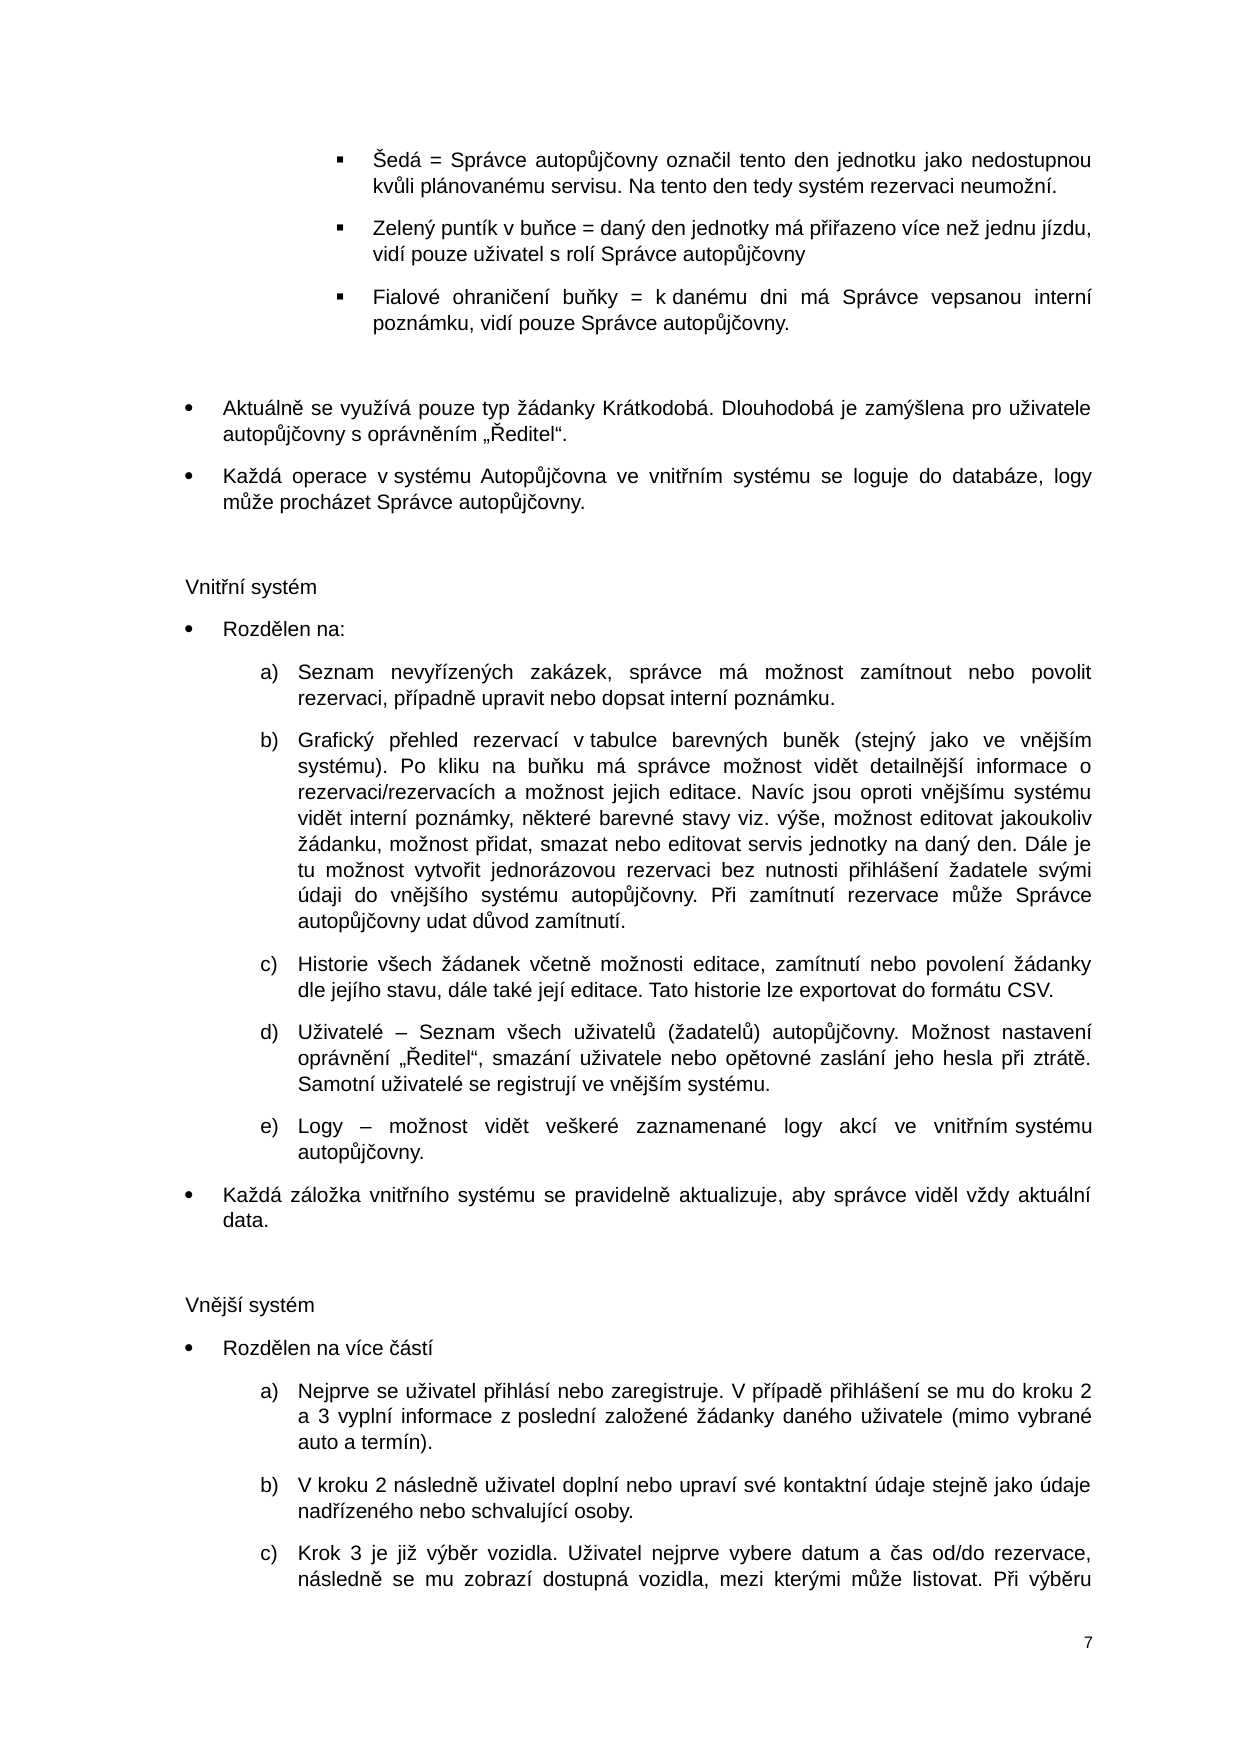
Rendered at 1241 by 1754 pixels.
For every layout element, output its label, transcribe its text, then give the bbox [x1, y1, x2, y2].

text Vnitřní systém [148, 575, 1093, 599]
list Nejprve se uživatel přihlásí nebo zaregistruje. V případě přihlášení se mu do kroku 2 a 3 vyplní informace z poslední založené žádanky daného uživatele (mimo vybrané auto a termín). [260, 1378, 1093, 1454]
list Fialové ohraničení buňky = k danému dni má Správce vepsanou interní poznámku, vidí pouze Správce autopůjčovny. [335, 284, 1093, 334]
list Šedá = Správce autopůjčovny označil tento den jednotku jako nedostupnou kvůli plánovanému servisu. Na tento den tedy systém rezervaci neumožní. [335, 148, 1093, 197]
list Uživatelé – Seznam všech uživatelů (žadatelů) autopůjčovny. Možnost nastavení oprávnění „Ředitel“, smazání uživatele nebo opětovné zaslání jeho hesla při ztrátě. Samotní uživatelé se registrují ve vnějším systému. [260, 1020, 1093, 1096]
list Každá záložka vnitřního systému se pravidelně aktualizuje, aby správce viděl vždy aktuální data. [185, 1182, 1093, 1232]
text Vnější systém [148, 1293, 1093, 1317]
list Rozdělen na: [185, 617, 1093, 641]
list Logy – možnost vidět veškeré zaznamenané logy akcí ve vnitřním systému autopůjčovny. [260, 1114, 1093, 1164]
list Rozdělen na více částí [185, 1336, 1093, 1360]
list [260, 1541, 1093, 1591]
list Zelený puntík v buňce = daný den jednotky má přiřazeno více než jednu jízdu, vidí pouze uživatel s rolí Správce autopůjčovny [335, 216, 1093, 266]
list V kroku 2 následně uživatel doplní nebo upraví své kontaktní údaje stejně jako údaje nadřízeného nebo schvalující osoby. [260, 1473, 1093, 1522]
list Grafický přehled rezervací v tabulce barevných buněk (stejný jako ve vnějším systému). Po kliku na buňku má správce možnost vidět detailnější informace o rezervaci/rezervacích a možnost jejich editace. Navíc jsou oproti vnějšímu systému vidět interní poznámky, některé barevné stavy viz. výše, možnost editovat jakoukoliv žádanku, možnost přidat, smazat nebo editovat servis jednotky na daný den. Dále je tu možnost vytvořit jednorázovou rezervaci bez nutnosti přihlášení žadatele svými údaji do vnějšího systému autopůjčovny. Při zamítnutí rezervace může Správce autopůjčovny udat důvod zamítnutí. [260, 728, 1093, 933]
list Každá operace v systému Autopůjčovna ve vnitřním systému se loguje do databáze, logy může procházet Správce autopůjčovny. [185, 464, 1093, 514]
list Seznam nevyřízených zakázek, správce má možnost zamítnout nebo povolit rezervaci, případně upravit nebo dopsat interní poznámku. [260, 660, 1093, 710]
list Historie všech žádanek včetně možnosti editace, zamítnutí nebo povolení žádanky dle jejího stavu, dále také její editace. Tato historie lze exportovat do formátu CSV. [260, 952, 1093, 1001]
list Aktuálně se využívá pouze typ žádanky Krátkodobá. Dlouhodobá je zamýšlena pro uživatele autopůjčovny s oprávněním „Ředitel“. [185, 395, 1093, 445]
